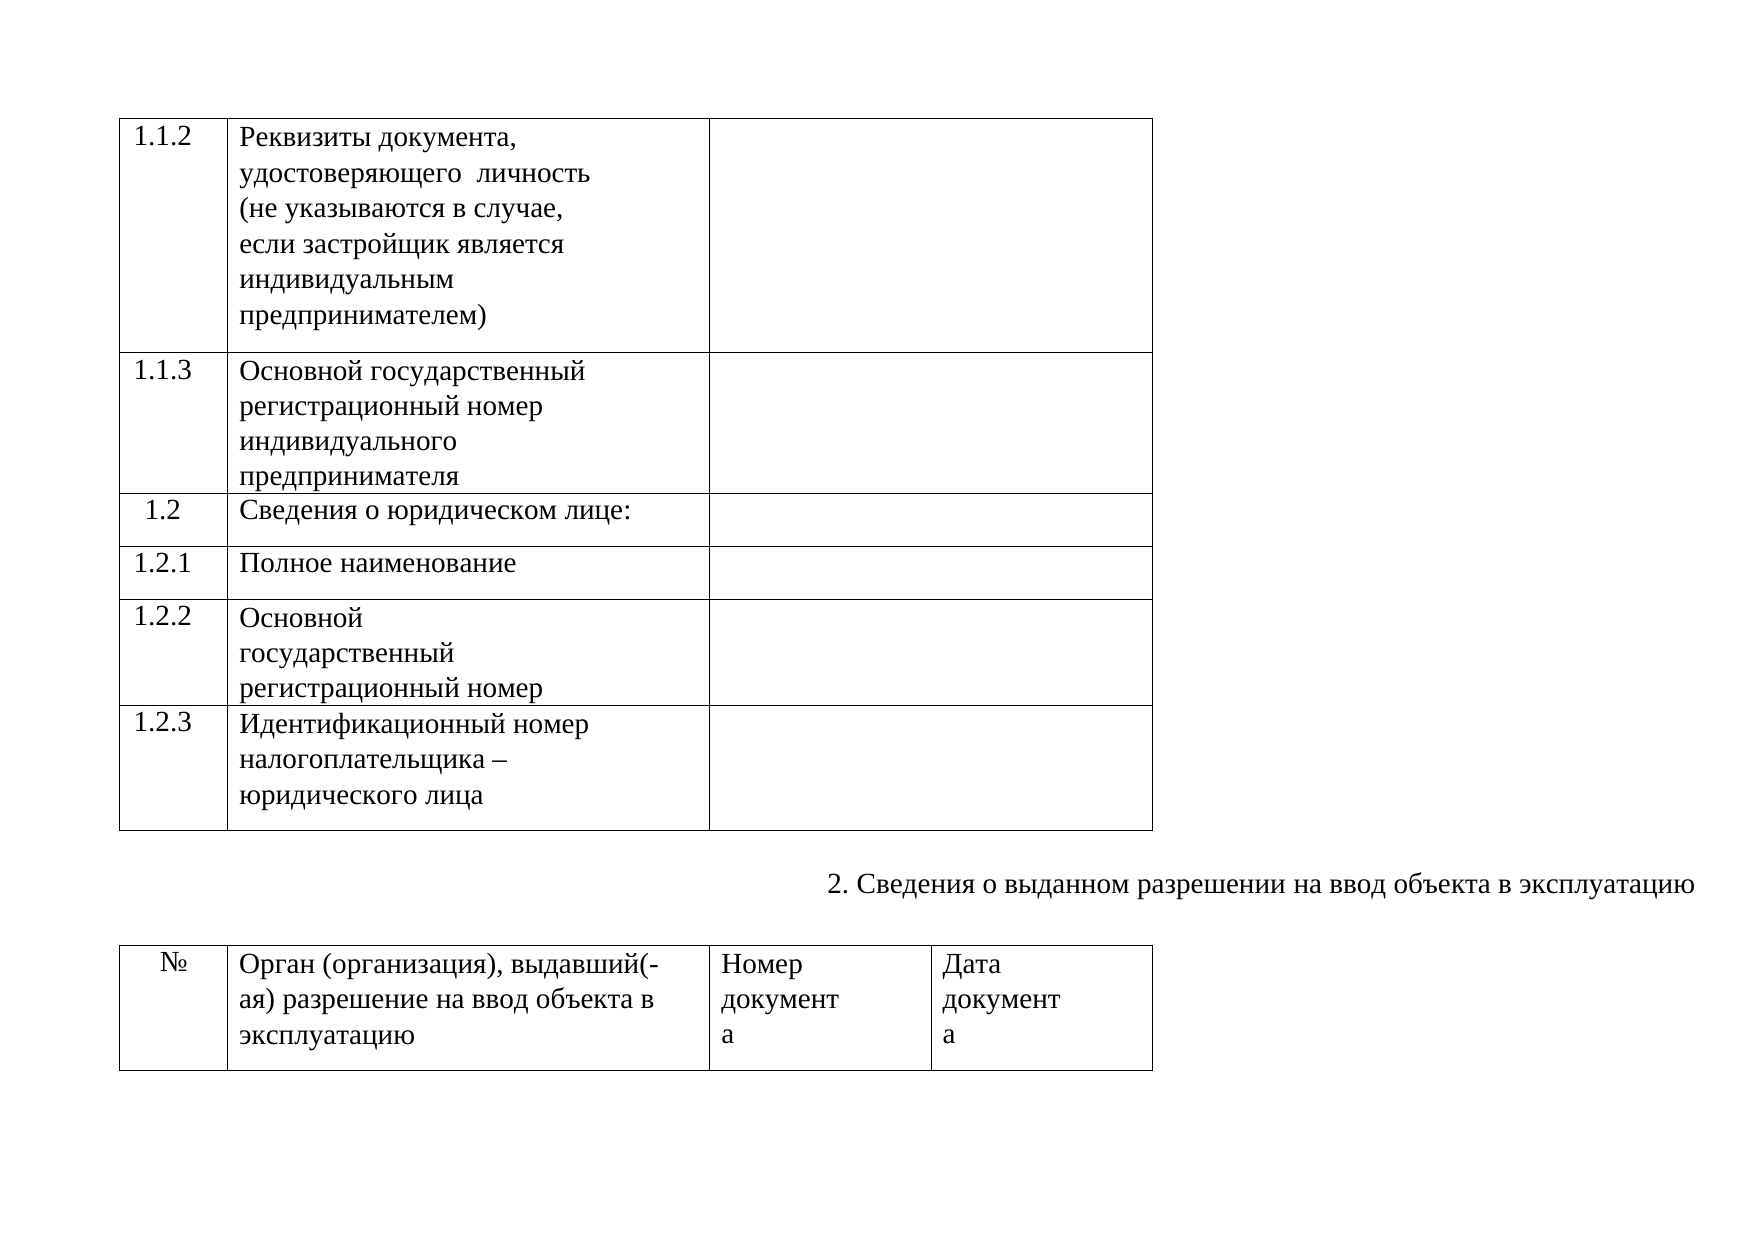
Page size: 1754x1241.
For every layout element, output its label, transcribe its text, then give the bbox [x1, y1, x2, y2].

table_cell Основной государственный регистрационный номер индивидуального предпринимателя [228, 353, 709, 493]
table_cell 1.1.2 [120, 119, 227, 352]
table_cell 1.2.1 [120, 547, 227, 599]
table_cell Полное наименование [228, 547, 709, 599]
table_cell Сведения о юридическом лице: [228, 494, 709, 546]
table_cell [710, 119, 1152, 352]
table_cell Идентификационный номер налогоплательщика – юридического лица [228, 706, 709, 830]
table_cell [710, 706, 1152, 830]
table_cell [710, 547, 1152, 599]
table_cell Реквизиты документа, удостоверяющего личность (не указываются в случае, если застройщик является индивидуальным предпринимателем) [228, 119, 709, 352]
table_header № [120, 946, 227, 1070]
table_header Дата документа [932, 946, 1152, 1070]
table_cell 1.2.2 [120, 600, 227, 705]
table_cell [710, 600, 1152, 705]
table_header Орган (организация), выдавший(-ая) разрешение на ввод объекта в эксплуатацию [228, 946, 709, 1070]
table_cell [710, 494, 1152, 546]
table_cell 1.2 [120, 494, 227, 546]
list Сведения о выданном разрешении на ввод объекта в эксплуатацию [250, 866, 1695, 900]
table_header Номер документа [710, 946, 931, 1070]
table_cell 1.1.3 [120, 353, 227, 493]
table_cell 1.2.3 [120, 706, 227, 830]
table_cell [710, 353, 1152, 493]
table_cell Основной государственный регистрационный номер [228, 600, 709, 705]
